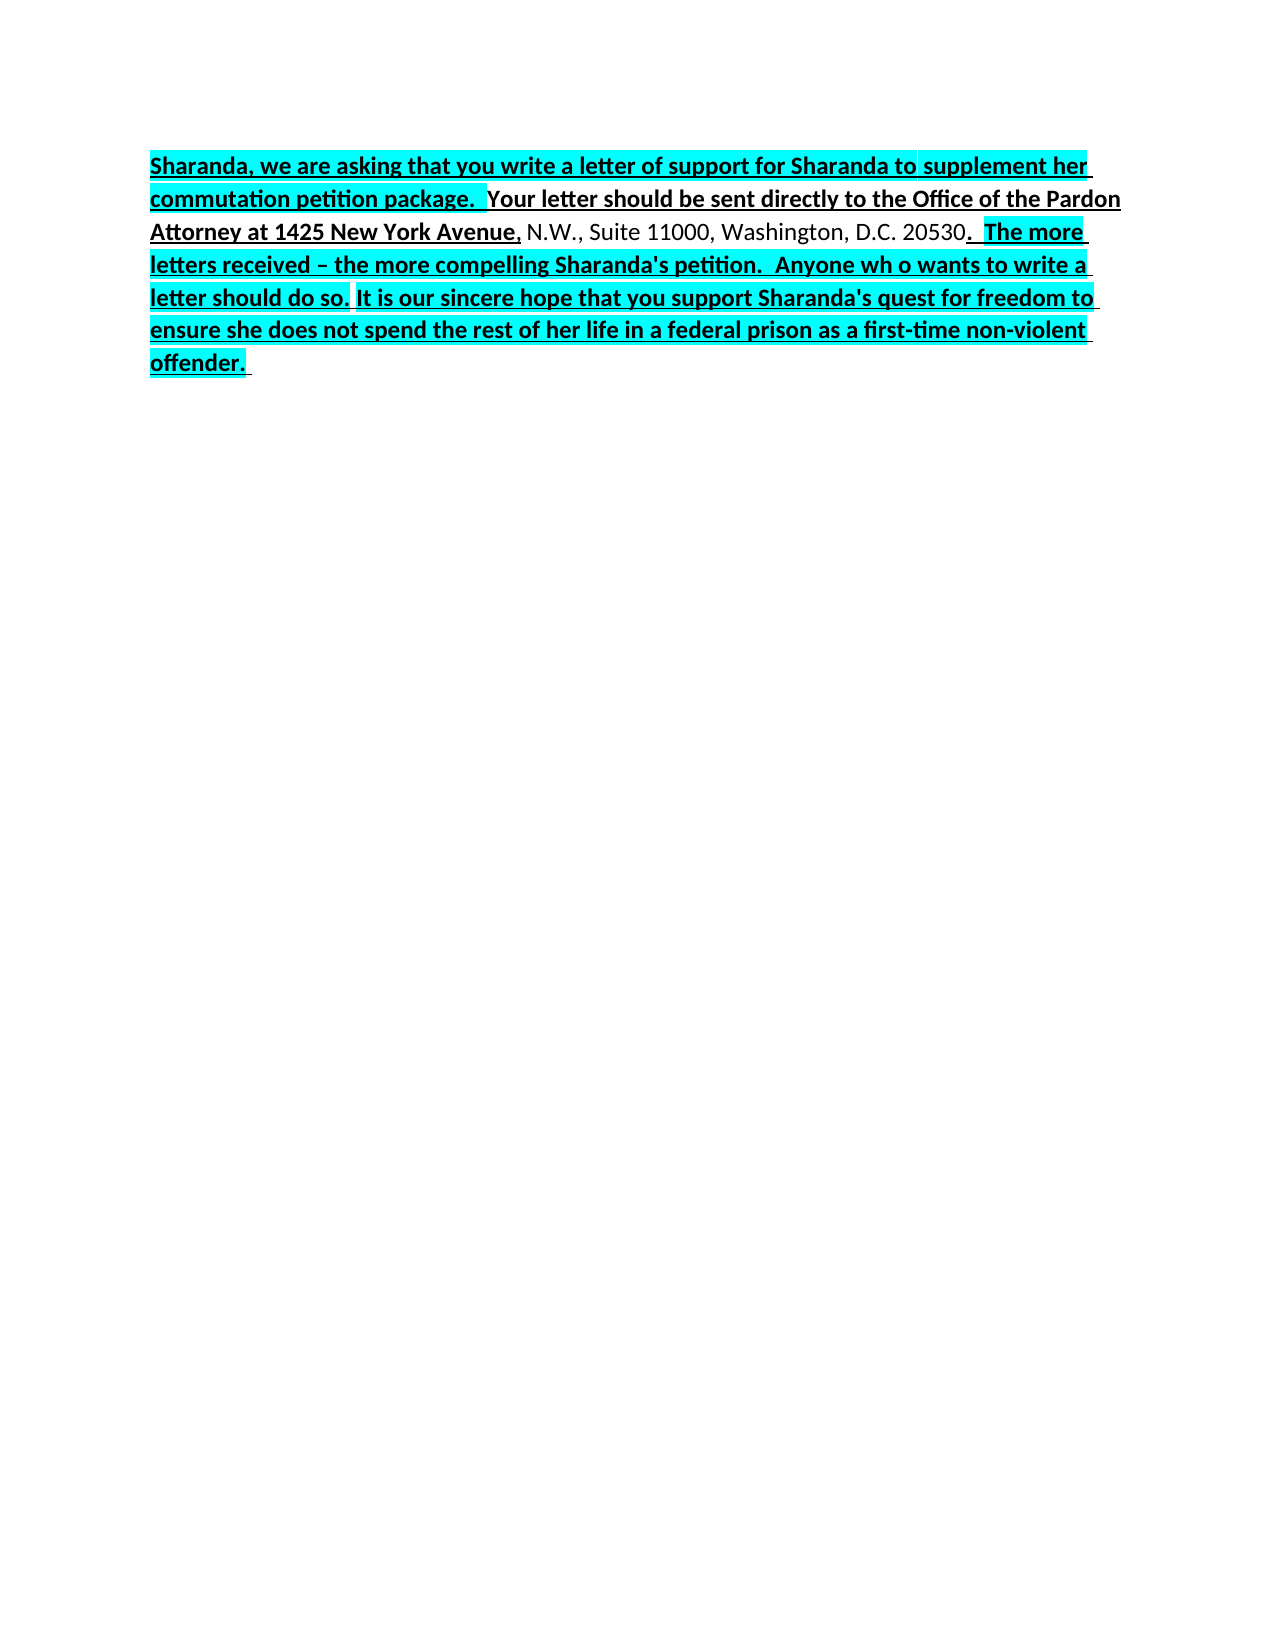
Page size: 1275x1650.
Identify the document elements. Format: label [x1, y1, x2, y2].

text [150, 150, 1125, 378]
